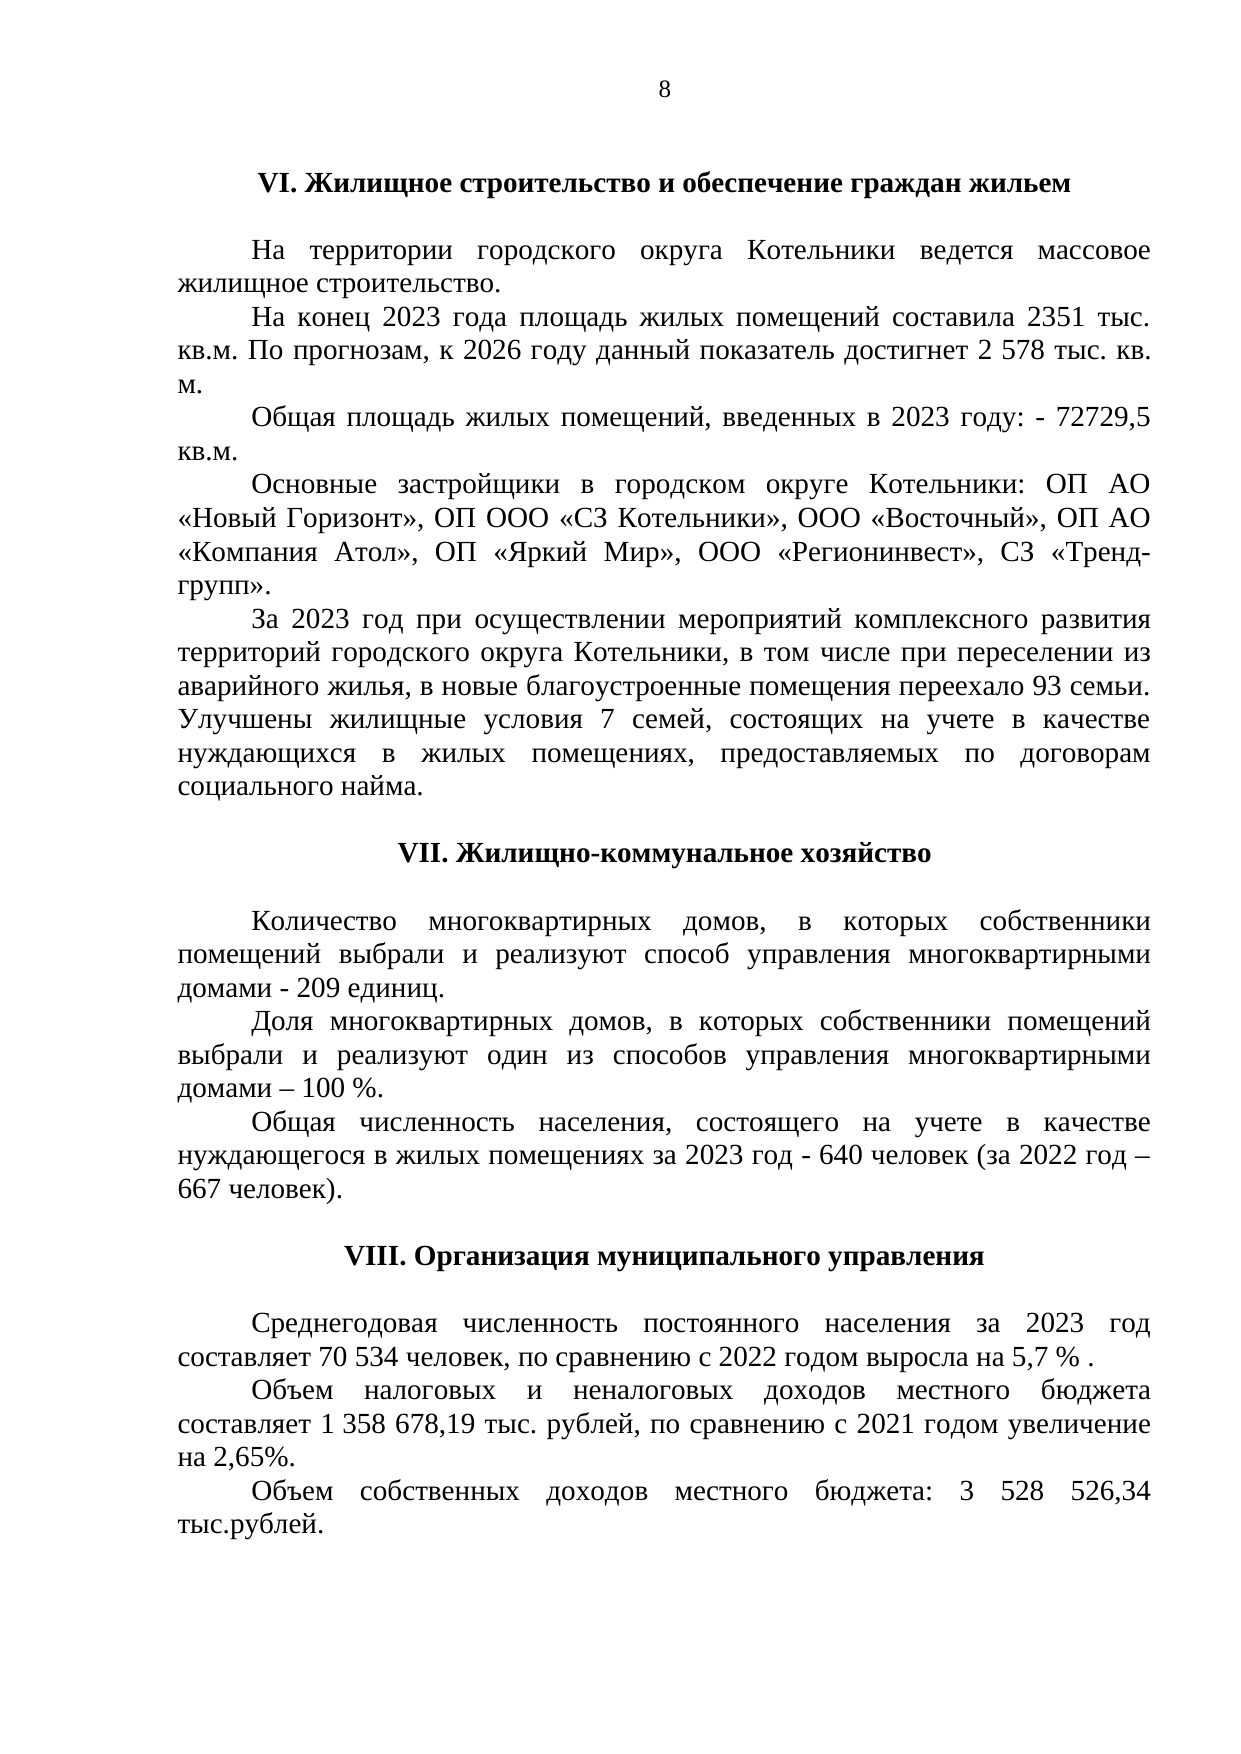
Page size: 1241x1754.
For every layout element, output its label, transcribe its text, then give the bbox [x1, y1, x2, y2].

text На территории городского округа Котельники ведется массовое жилищное строительство. [177, 232, 1152, 299]
text Объем собственных доходов местного бюджета: 3 528 526,34 тыс.рублей. [177, 1473, 1152, 1540]
text VII. Жилищно-коммунальное хозяйство [177, 836, 1152, 869]
text VI. Жилищное строительство и обеспечение граждан жильем [177, 165, 1152, 198]
text VIII. Организация муниципального управления [177, 1238, 1152, 1272]
text Общая площадь жилых помещений, введенных в 2023 году: - 72729,5 кв.м. [177, 399, 1152, 467]
text Объем налоговых и неналоговых доходов местного бюджета составляет 1 358 678,19 тыс. рублей, по сравнению с 2021 годом увеличение на 2,65%. [177, 1372, 1152, 1473]
text Доля многоквартирных домов, в которых собственники помещений выбрали и реализуют один из способов управления многоквартирными домами – 100 %. [177, 1003, 1152, 1104]
text Основные застройщики в городском округе Котельники: ОП АО «Новый Горизонт», ОП ООО «СЗ Котельники», ООО «Восточный», ОП АО «Компания Атол», ОП «Яркий Мир», ООО «Регионинвест», СЗ «Тренд-групп». [177, 467, 1152, 601]
text Общая численность населения, состоящего на учете в качестве нуждающегося в жилых помещениях за 2023 год - 640 человек (за 2022 год – 667 человек). [177, 1104, 1152, 1204]
text На конец 2023 года площадь жилых помещений составила 2351 тыс. кв.м. По прогнозам, к 2026 году данный показатель достигнет 2 578 тыс. кв. м. [177, 299, 1152, 399]
text Среднегодовая численность постоянного населения за 2023 год составляет 70 534 человек, по сравнению с 2022 годом выросла на 5,7 % . [177, 1305, 1152, 1372]
text Количество многоквартирных домов, в которых собственники помещений выбрали и реализуют способ управления многоквартирными домами - 209 единиц. [177, 903, 1152, 1003]
text За 2023 год при осуществлении мероприятий комплексного развития территорий городского округа Котельники, в том числе при переселении из аварийного жилья, в новые благоустроенные помещения переехало 93 семьи. Улучшены жилищные условия 7 семей, состоящих на учете в качестве нуждающихся в жилых помещениях, предоставляемых по договорам социального найма. [177, 601, 1152, 802]
